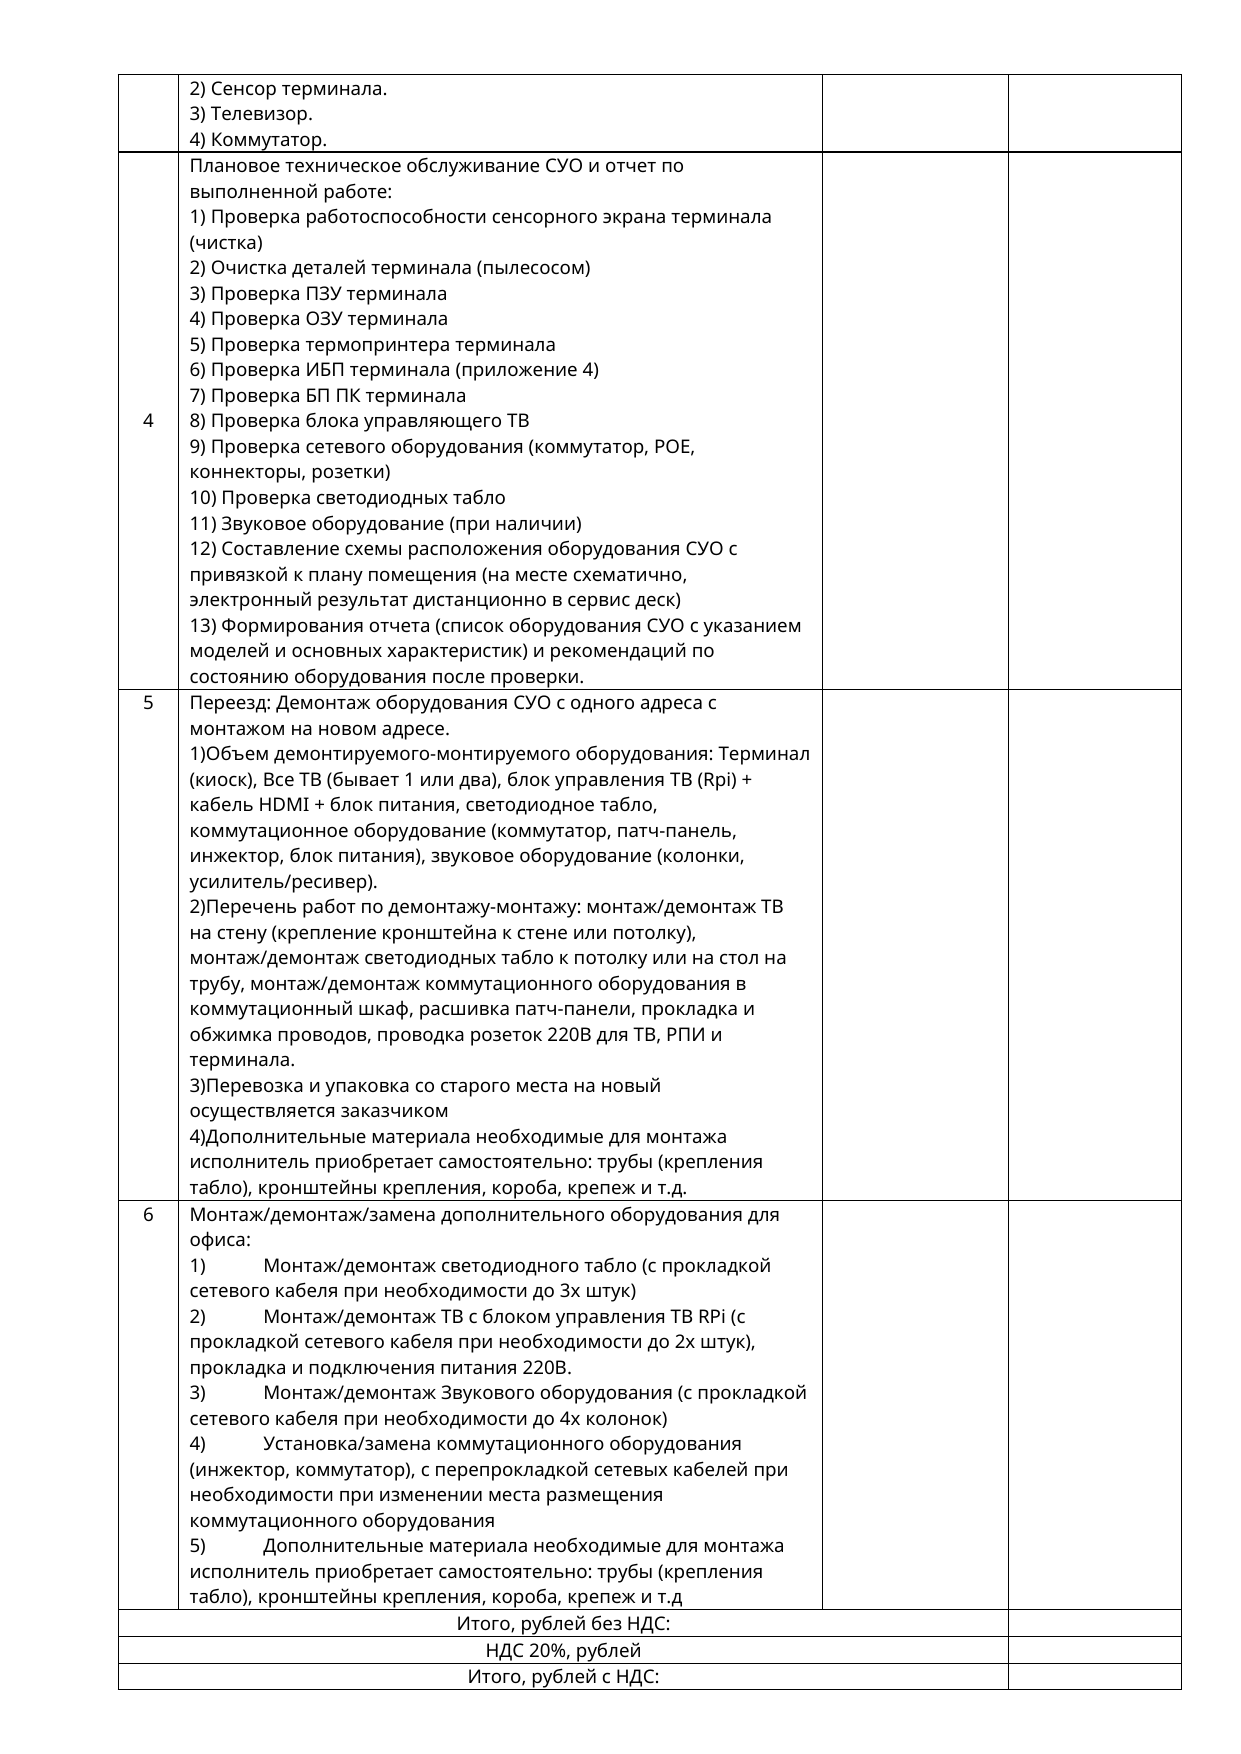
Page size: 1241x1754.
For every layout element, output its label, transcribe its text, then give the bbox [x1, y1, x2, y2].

table_cell 5 [119, 690, 178, 1200]
table_cell НДС 20%, рублей [119, 1637, 1008, 1662]
table_cell [1009, 690, 1181, 1200]
table_cell [1009, 153, 1181, 688]
table_cell [1009, 1610, 1181, 1636]
table_cell [1009, 1201, 1181, 1609]
table_cell 3 [119, 75, 178, 151]
table_cell Переезд: Демонтаж оборудования СУО с одного адреса с монтажом на новом адресе. 1)Объем демонтируемого-монтируемого оборудования: Терминал (киоск), Все ТВ (бывает 1 или два), блок управления ТВ (Rpi) + кабель HDMI + блок питания, светодиодное табло, коммутационное оборудование (коммутатор, патч-панель, инжектор, блок питания), звуковое оборудование (колонки, усилитель/ресивер). 2)Перечень работ по демонтажу-монтажу: монтаж/демонтаж ТВ на стену (крепление кронштейна к стене или потолку), монтаж/демонтаж светодиодных табло к потолку или на стол на трубу, монтаж/демонтаж коммутационного оборудования в коммутационный шкаф, расшивка патч-панели, прокладка и обжимка проводов, проводка розеток 220В для ТВ, РПИ и терминала. 3)Перевозка и упаковка со старого места на новый осуществляется заказчиком 4)Дополнительные материала необходимые для монтажа исполнитель приобретает самостоятельно: трубы (крепления табло), кронштейны крепления, короба, крепеж и т.д. [179, 690, 822, 1200]
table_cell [179, 75, 822, 151]
table_cell [1009, 1664, 1181, 1689]
table_cell [1009, 75, 1181, 151]
table_cell [823, 75, 1008, 151]
table_cell [823, 690, 1008, 1200]
table_cell Итого, рублей без НДС: [119, 1610, 1008, 1636]
table_cell Монтаж/демонтаж/замена дополнительного оборудования для офиса: 1) Монтаж/демонтаж светодиодного табло (с прокладкой сетевого кабеля при необходимости до 3х штук) 2) Монтаж/демонтаж ТВ с блоком управления ТВ RPi (с прокладкой сетевого кабеля при необходимости до 2х штук), прокладка и подключения питания 220В. 3) Монтаж/демонтаж Звукового оборудования (с прокладкой сетевого кабеля при необходимости до 4х колонок) 4) Установка/замена коммутационного оборудования (инжектор, коммутатор), с перепрокладкой сетевых кабелей при необходимости при изменении места размещения коммутационного оборудования 5) Дополнительные материала необходимые для монтажа исполнитель приобретает самостоятельно: трубы (крепления табло), кронштейны крепления, короба, крепеж и т.д [179, 1201, 822, 1609]
table_cell 6 [119, 1201, 178, 1609]
table_cell Итого, рублей с НДС: [119, 1664, 1008, 1689]
table_cell 4 [119, 153, 178, 688]
table_cell [1009, 1637, 1181, 1662]
table_cell Плановое техническое обслуживание СУО и отчет по выполненной работе: 1) Проверка работоспособности сенсорного экрана терминала (чистка) 2) Очистка деталей терминала (пылесосом) 3) Проверка ПЗУ терминала 4) Проверка ОЗУ терминала 5) Проверка термопринтера терминала 6) Проверка ИБП терминала (приложение 4) 7) Проверка БП ПК терминала 8) Проверка блока управляющего ТВ 9) Проверка сетевого оборудования (коммутатор, POE, коннекторы, розетки) 10) Проверка светодиодных табло 11) Звуковое оборудование (при наличии) 12) Составление схемы расположения оборудования СУО с привязкой к плану помещения (на месте схематично, электронный результат дистанционно в сервис деск) 13) Формирования отчета (список оборудования СУО с указанием моделей и основных характеристик) и рекомендаций по состоянию оборудования после проверки. [179, 153, 822, 688]
table_cell [823, 153, 1008, 688]
table_cell [823, 1201, 1008, 1609]
